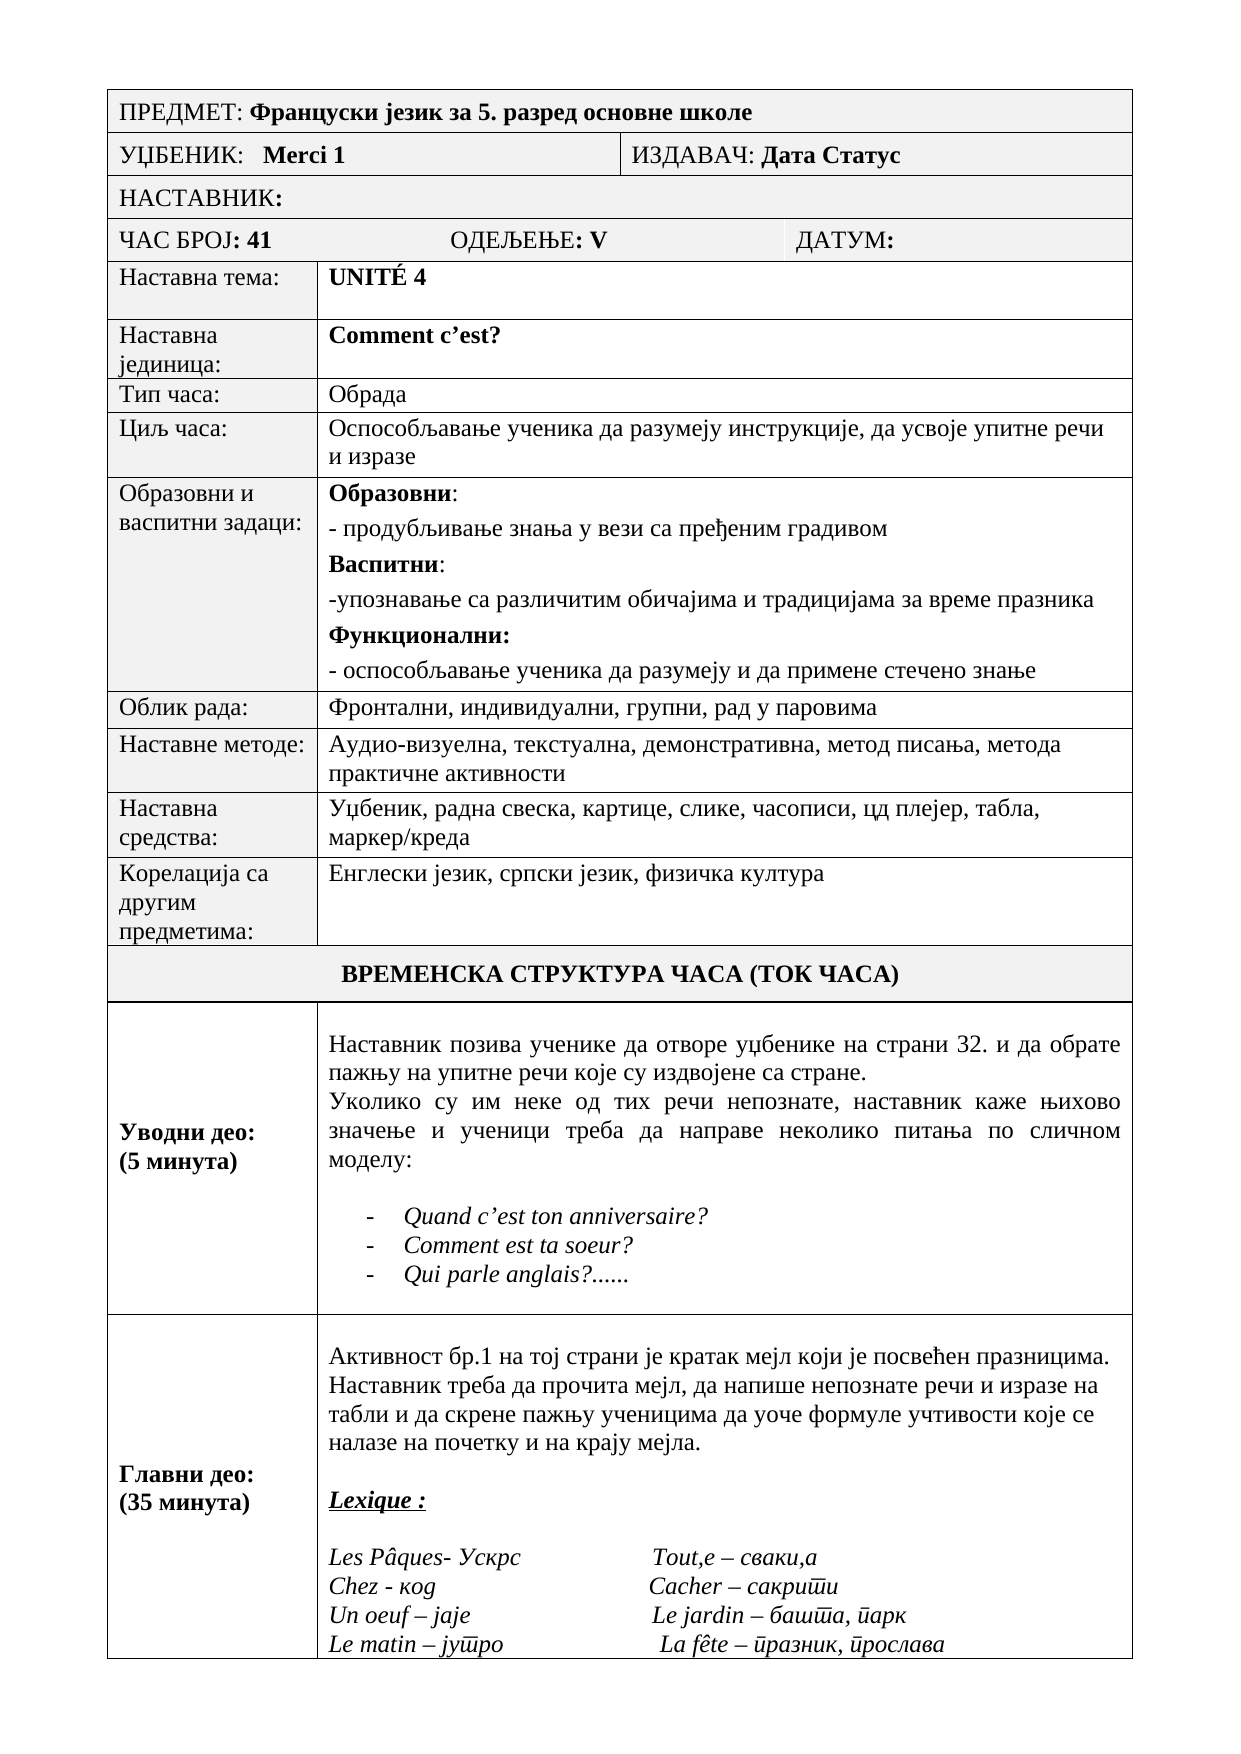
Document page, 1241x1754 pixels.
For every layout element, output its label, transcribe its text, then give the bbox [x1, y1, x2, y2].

table_cell Образовни и васпитни задаци: [108, 478, 317, 691]
table_cell UNITÉ 4 [318, 262, 1132, 319]
table_cell ЧАС БРОЈ: 41 [108, 219, 439, 261]
table_cell Облик рада: [108, 692, 317, 728]
table_cell Comment c’est? [318, 320, 1132, 378]
table_cell Енглески језик, српски језик, физичка култура [318, 858, 1132, 944]
table_cell Циљ часа: [108, 413, 317, 477]
table_cell Тип часа: [108, 379, 317, 412]
table_cell Аудио-визуелна, текстуална, демонстративна, метод писања, метода практичне активности [318, 729, 1132, 792]
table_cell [108, 1315, 317, 1657]
table_cell Наставна средства: [108, 793, 317, 857]
table_cell Наставне методе: [108, 729, 317, 792]
table_cell Наставна јединица: [108, 320, 317, 378]
table_cell Уводни део: (5 минута) [108, 1003, 317, 1314]
table_cell Уџбеник, радна свеска, картице, слике, часописи, цд плејер, табла, маркер/креда [318, 793, 1132, 857]
table_cell ВРЕМЕНСКА СТРУКТУРА ЧАСА (ТОК ЧАСА) [108, 946, 1132, 1001]
table_cell УЏБЕНИК: Merci 1 [108, 133, 620, 175]
table_cell Образовни: - продубљивање знања у вези са пређеним градивом Васпитни: -упознавање са различитим обичајима и традицијама за време празника Функционални: - оспособљавање ученика да разумеју и да примене стечено знање [318, 478, 1132, 691]
table_cell Наставник позива ученике да отворе уџбенике на страни 32. и да обрате пажњу на упитне речи које су издвојене са стране. Уколико су им неке од тих речи непознате, наставник каже њихово значење и ученици треба да направе неколико питања по сличном моделу: Quand c’est ton anniversaire? Comment est ta soeur? Qui parle anglais?...... [318, 1003, 1132, 1314]
table_cell НАСТАВНИК: [108, 176, 1132, 218]
table_cell Оспособљавање ученика да разумеју инструкције, да усвоје упитне речи и изразе [318, 413, 1132, 477]
table_cell Корелација са другим предметима: [108, 858, 317, 944]
table_cell ОДЕЉЕЊЕ: V [439, 219, 784, 261]
table_cell Фронтални, индивидуални, групни, рад у паровима [318, 692, 1132, 728]
table_header ПРЕДМЕТ: Француски језик за 5. разред основне школе [108, 90, 1132, 132]
table_cell Обрада [318, 379, 1132, 412]
table_cell ДАТУМ: [785, 219, 1132, 261]
table_cell ИЗДАВАЧ: Дата Статус [621, 133, 1132, 175]
table_cell Наставна тема: [108, 262, 317, 319]
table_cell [318, 1315, 1132, 1657]
